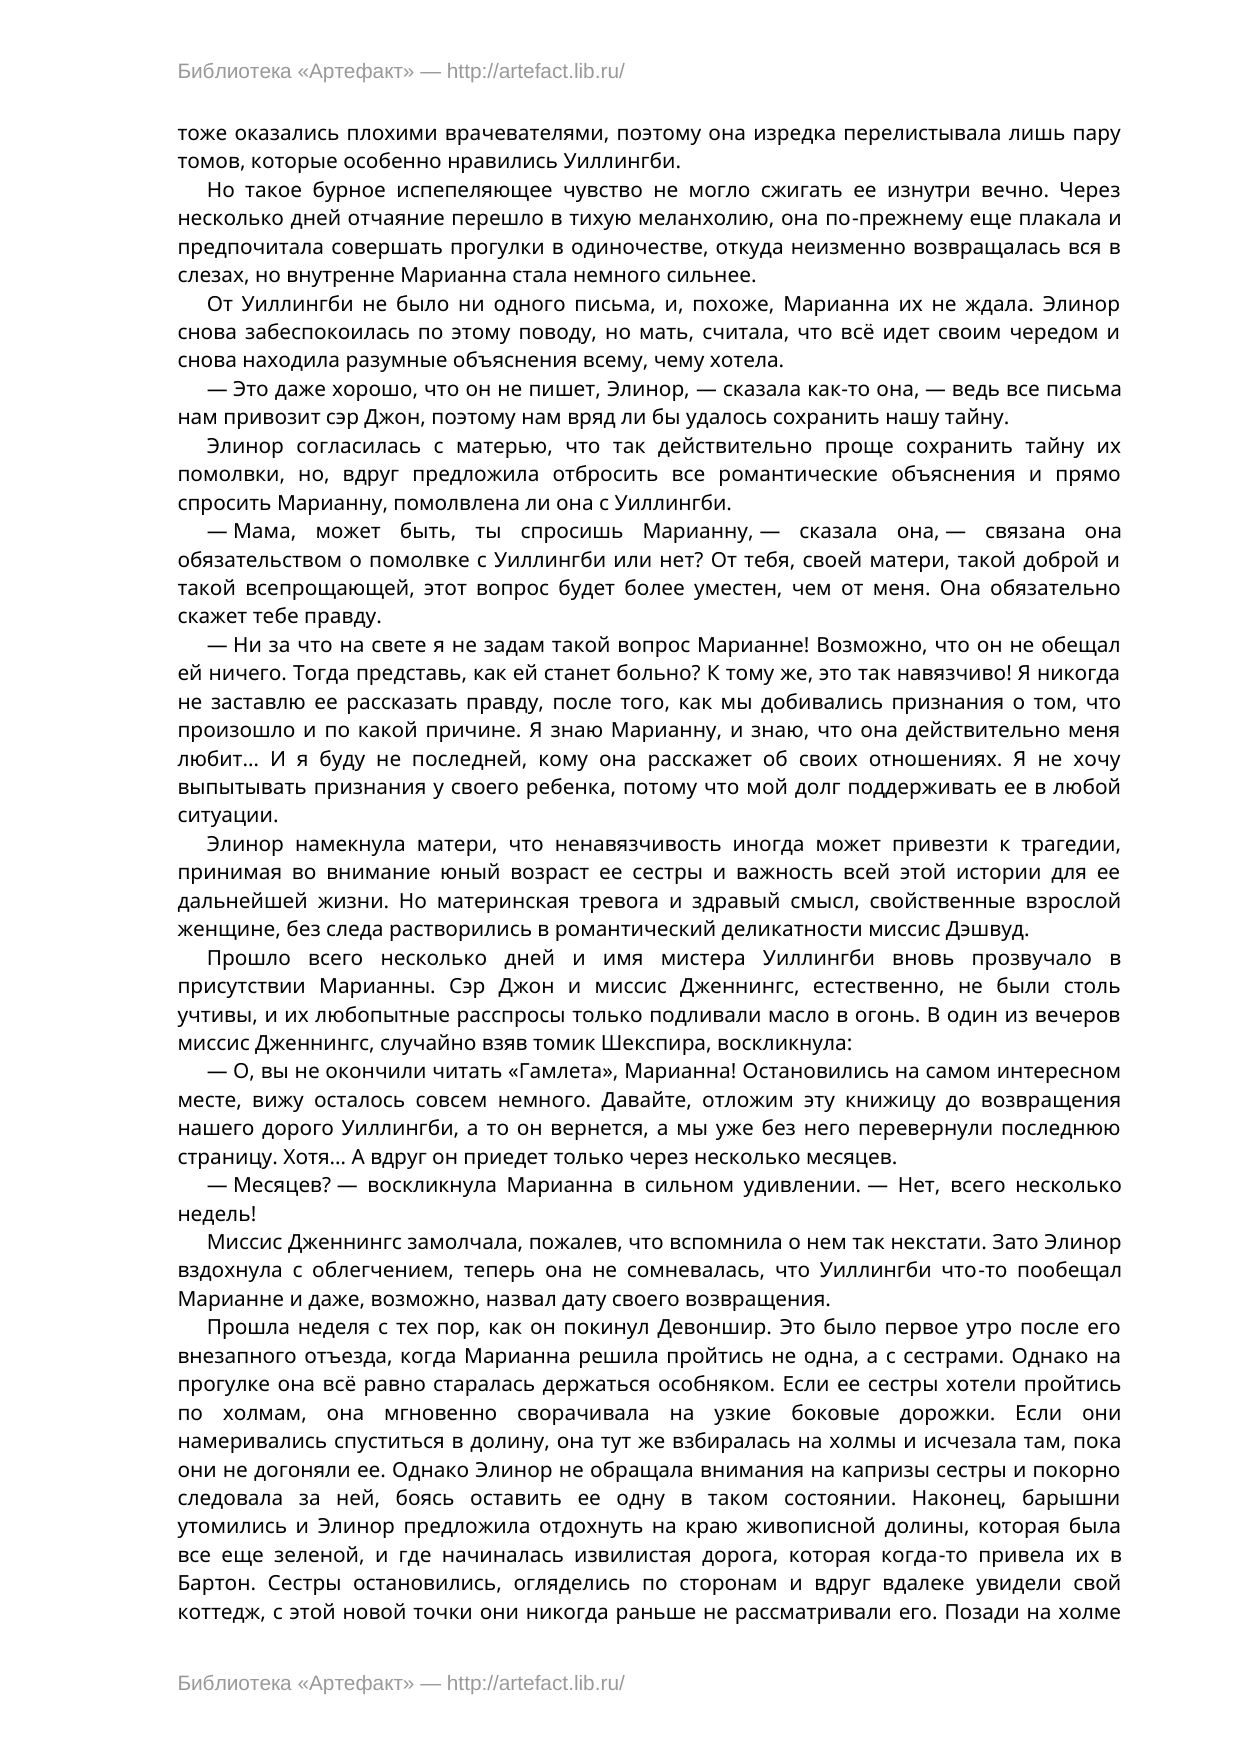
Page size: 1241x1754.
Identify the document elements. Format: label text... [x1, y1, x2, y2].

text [177, 1312, 1122, 1625]
text Элинор согласилась с матерью, что так действительно проще сохранить тайну их помолвки, но, вдруг предложила отбросить все романтические объяснения и прямо спросить Марианну, помолвлена ли она с Уиллингби. [177, 431, 1122, 516]
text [177, 118, 1122, 175]
text Прошло всего несколько дней и имя мистера Уиллингби вновь прозвучало в присутствии Марианны. Сэр Джон и миссис Дженнингс, естественно, не были столь учтивы, и их любопытные расспросы только подливали масло в огонь. В один из вечеров миссис Дженнингс, случайно взяв томик Шекспира, воскликнула: [177, 943, 1122, 1057]
text Миссис Дженнингс замолчала, пожалев, что вспомнила о нем так некстати. Зато Элинор вздохнула с облегчением, теперь она не сомневалась, что Уиллингби что-то пообещал Марианне и даже, возможно, назвал дату своего возвращения. [177, 1227, 1122, 1312]
text Элинор намекнула матери, что ненавязчивость иногда может привезти к трагедии, принимая во внимание юный возраст ее сестры и важность всей этой истории для ее дальнейшей жизни. Но материнская тревога и здравый смысл, свойственные взрослой женщине, без следа растворились в романтический деликатности миссис Дэшвуд. [177, 829, 1122, 943]
text — О, вы не окончили читать «Гамлета», Марианна! Остановились на самом интересном месте, вижу осталось совсем немного. Давайте, отложим эту книжицу до возвращения нашего дорого Уиллингби, а то он вернется, а мы уже без него перевернули последнюю страницу. Хотя… А вдруг он приедет только через несколько месяцев. [177, 1057, 1122, 1170]
text Но такое бурное испепеляющее чувство не могло сжигать ее изнутри вечно. Через несколько дней отчаяние перешло в тихую меланхолию, она по-прежнему еще плакала и предпочитала совершать прогулки в одиночестве, откуда неизменно возвращалась вся в слезах, но внутренне Марианна стала немного сильнее. [177, 175, 1122, 289]
text — Мама, может быть, ты спросишь Марианну, — сказала она, — связана она обязательством о помолвке с Уиллингби или нет? От тебя, своей матери, такой доброй и такой всепрощающей, этот вопрос будет более уместен, чем от меня. Она обязательно скажет тебе правду. [177, 516, 1122, 630]
text — Ни за что на свете я не задам такой вопрос Марианне! Возможно, что он не обещал ей ничего. Тогда представь, как ей станет больно? К тому же, это так навязчиво! Я никогда не заставлю ее рассказать правду, после того, как мы добивались признания о том, что произошло и по какой причине. Я знаю Марианну, и знаю, что она действительно меня любит… И я буду не последней, кому она расскажет об своих отношениях. Я не хочу выпытывать признания у своего ребенка, потому что мой долг поддерживать ее в любой ситуации. [177, 630, 1122, 829]
text — Месяцев? — воскликнула Марианна в сильном удивлении. — Нет, всего несколько недель! [177, 1170, 1122, 1227]
text От Уиллингби не было ни одного письма, и, похоже, Марианна их не ждала. Элинор снова забеспокоилась по этому поводу, но мать, считала, что всё идет своим чередом и снова находила разумные объяснения всему, чему хотела. [177, 289, 1122, 374]
text — Это даже хорошо, что он не пишет, Элинор, — сказала как-то она, — ведь все письма нам привозит сэр Джон, поэтому нам вряд ли бы удалось сохранить нашу тайну. [177, 374, 1122, 431]
